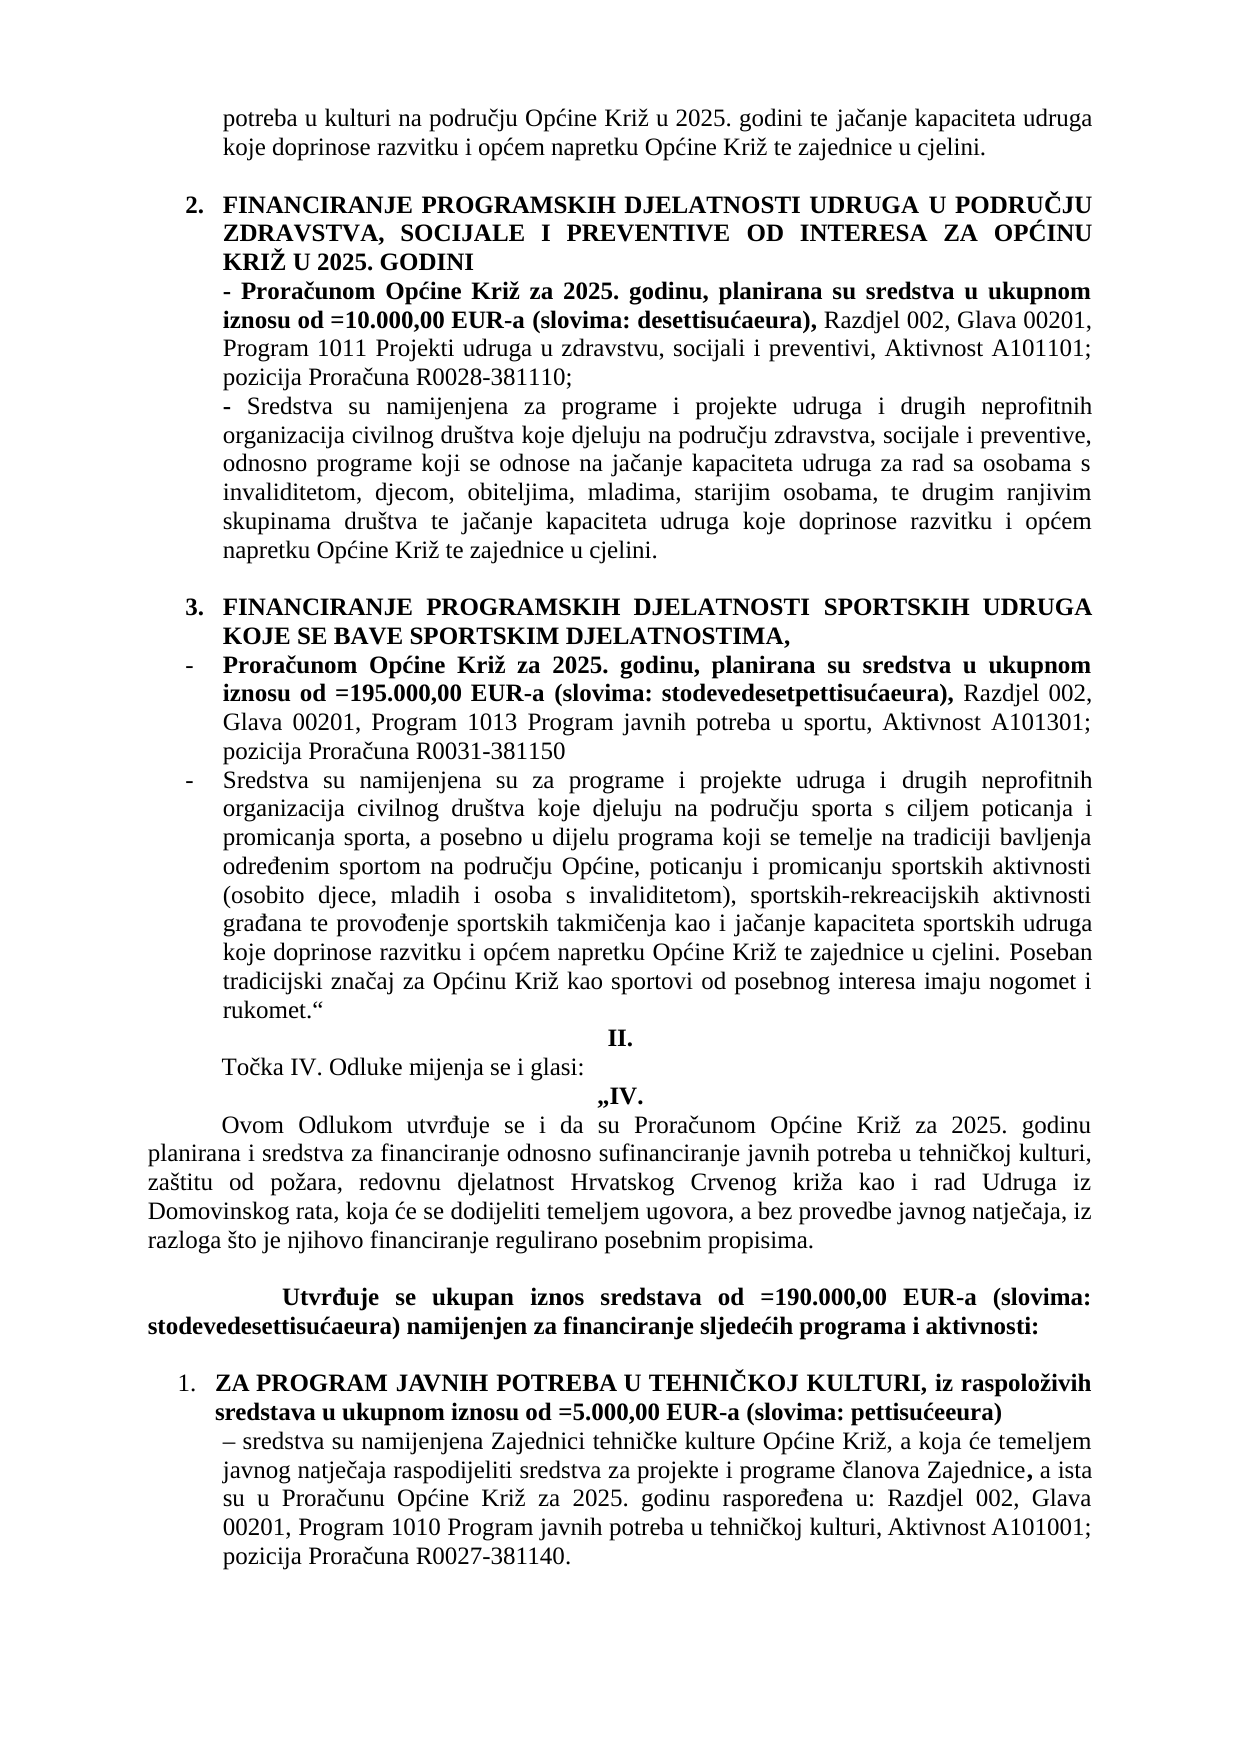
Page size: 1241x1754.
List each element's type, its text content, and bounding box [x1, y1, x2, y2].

list FINANCIRANJE PROGRAMSKIH DJELATNOSTI SPORTSKIH UDRUGA KOJE SE BAVE SPORTSKIM DJELATNOSTIMA, [185, 592, 1092, 650]
text Točka IV. Odluke mijenja se i glasi: [148, 1052, 1092, 1081]
list Proračunom Općine Križ za 2025. godinu, planirana su sredstva u ukupnom iznosu od =195.000,00 EUR-a (slovima: stodevedesetpettisućaeura), Razdjel 002, Glava 00201, Program 1013 Program javnih potreba u sportu, Aktivnost A101301; pozicija Proračuna R0031-381150 [185, 650, 1092, 765]
text Utvrđuje se ukupan iznos sredstava od =190.000,00 EUR-a (slovima: stodevedesettisućaeura) namijenjen za financiranje sljedećih programa i aktivnosti: [148, 1282, 1092, 1340]
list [185, 103, 1092, 161]
list ZA PROGRAM JAVNIH POTREBA U TEHNIČKOJ KULTURI, iz raspoloživih sredstava u ukupnom iznosu od =5.000,00 EUR-a (slovima: pettisućeeura) [177, 1368, 1092, 1426]
text „IV. [148, 1081, 1092, 1110]
list Sredstva su namijenjena su za programe i projekte udruga i drugih neprofitnih organizacija civilnog društva koje djeluju na području sporta s ciljem poticanja i promicanja sporta, a posebno u dijelu programa koji se temelje na tradiciji bavljenja određenim sportom na području Općine, poticanju i promicanju sportskih aktivnosti (osobito djece, mladih i osoba s invaliditetom), sportskih-rekreacijskih aktivnosti građana te provođenje sportskih takmičenja kao i jačanje kapaciteta sportskih udruga koje doprinose razvitku i općem napretku Općine Križ te zajednice u cjelini. Poseban tradicijski značaj za Općinu Križ kao sportovi od posebnog interesa imaju nogomet i rukomet.“ [185, 765, 1092, 1023]
text - Proračunom Općine Križ za 2025. godinu, planirana su sredstva u ukupnom iznosu od =10.000,00 EUR-a (slovima: desettisućaeura), Razdjel 002, Glava 00201, Program 1011 Projekti udruga u zdravstvu, socijali i preventivi, Aktivnost A101101; pozicija Proračuna R0028-381110; [223, 276, 1092, 391]
text II. [148, 1023, 1092, 1052]
text - Sredstva su namijenjena za programe i projekte udruga i drugih neprofitnih organizacija civilnog društva koje djeluju na području zdravstva, socijale i preventive, odnosno programe koji se odnose na jačanje kapaciteta udruga za rad sa osobama s invaliditetom, djecom, obiteljima, mladima, starijim osobama, te drugim ranjivim skupinama društva te jačanje kapaciteta udruga koje doprinose razvitku i općem napretku Općine Križ te zajednice u cjelini. [223, 391, 1092, 563]
list FINANCIRANJE PROGRAMSKIH DJELATNOSTI UDRUGA U PODRUČJU ZDRAVSTVA, SOCIJALE I PREVENTIVE OD INTERESA ZA OPĆINU KRIŽ U 2025. GODINI [185, 190, 1092, 276]
text Ovom Odlukom utvrđuje se i da su Proračunom Općine Križ za 2025. godinu planirana i sredstva za financiranje odnosno sufinanciranje javnih potreba u tehničkoj kulturi, zaštitu od požara, redovnu djelatnost Hrvatskog Crvenog križa kao i rad Udruga iz Domovinskog rata, koja će se dodijeliti temeljem ugovora, a bez provedbe javnog natječaja, iz razloga što je njihovo financiranje regulirano posebnim propisima. [148, 1110, 1092, 1253]
text – sredstva su namijenjena Zajednici tehničke kulture Općine Križ, a koja će temeljem javnog natječaja raspodijeliti sredstva za projekte i programe članova Zajednice, a ista su u Proračunu Općine Križ za 2025. godinu raspoređena u: Razdjel 002, Glava 00201, Program 1010 Program javnih potreba u tehničkoj kulturi, Aktivnost A101001; pozicija Proračuna R0027-381140. [223, 1426, 1092, 1570]
